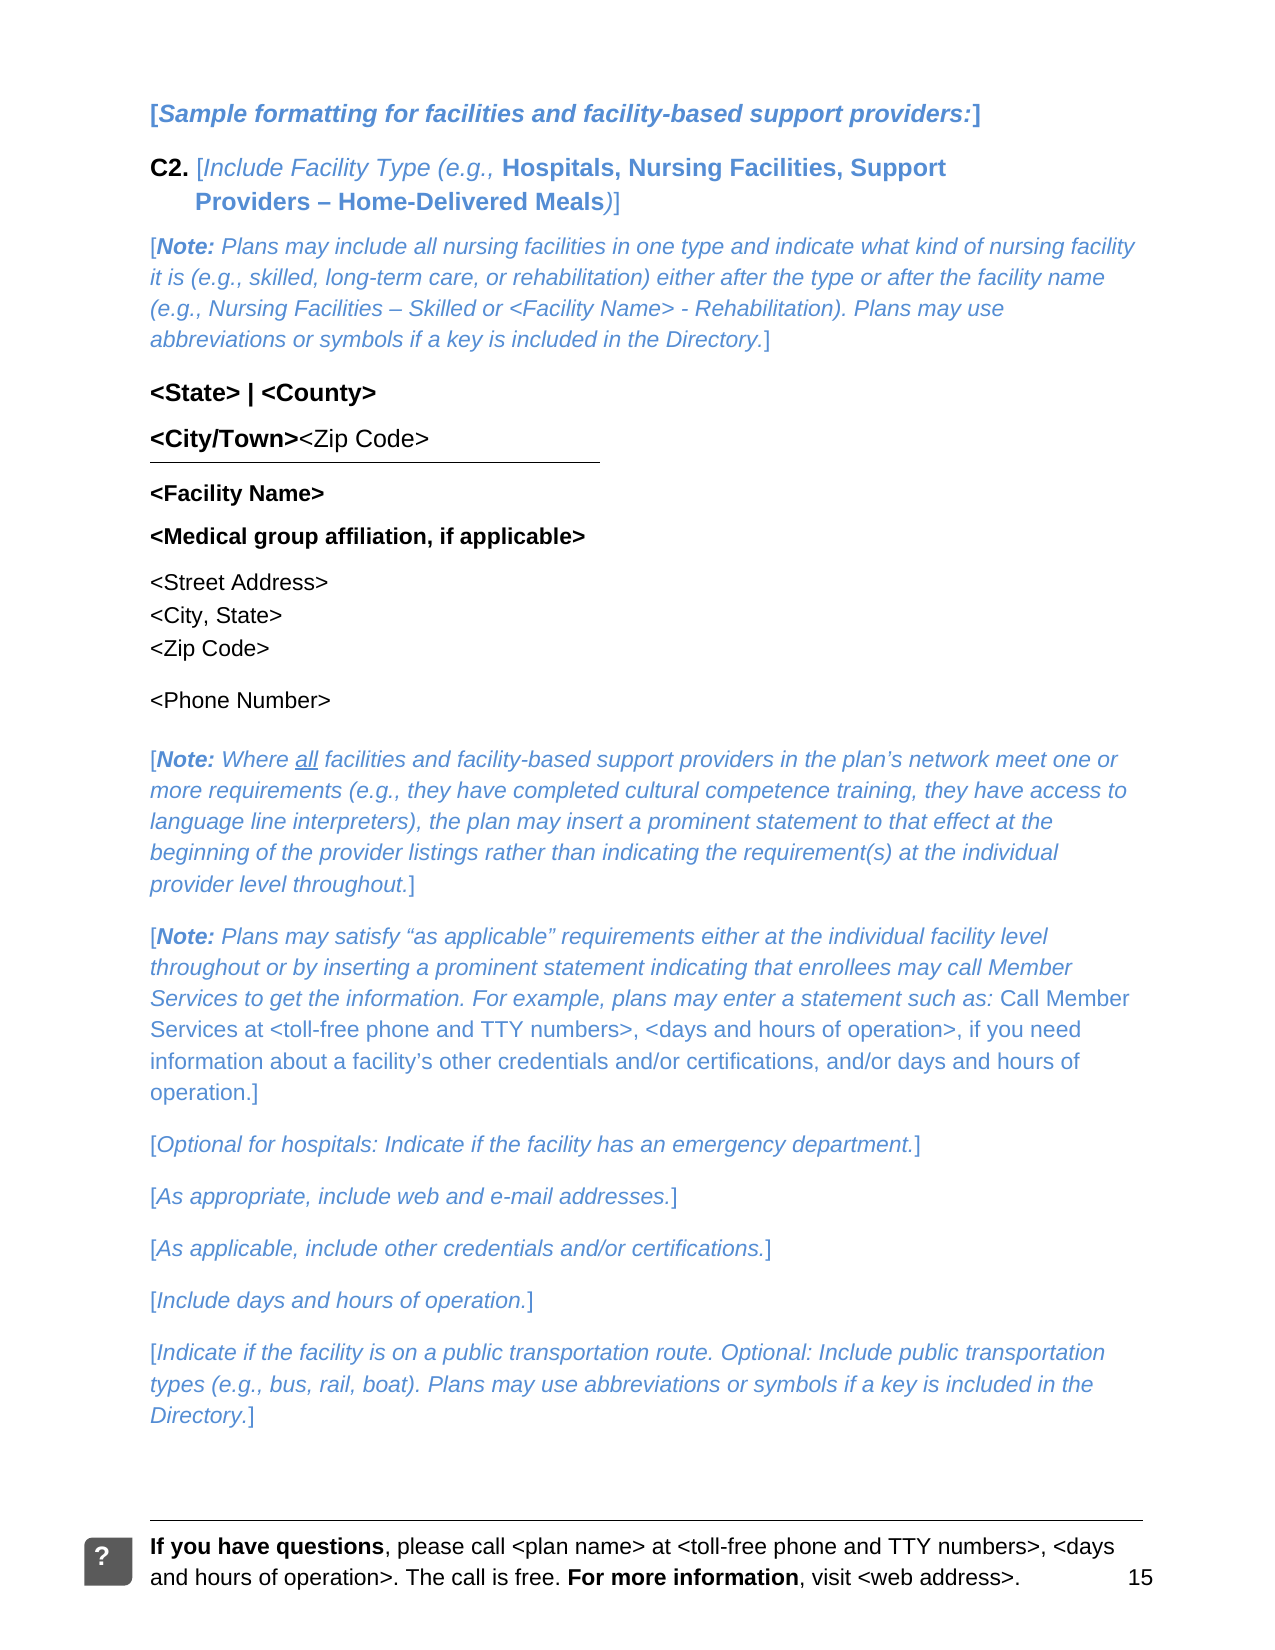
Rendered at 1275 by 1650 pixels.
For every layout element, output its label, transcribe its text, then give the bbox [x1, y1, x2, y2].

text <Facility Name> [150, 476, 1143, 507]
text [As applicable, include other credentials and/or certifications.] [150, 1232, 1143, 1263]
text <State> | <County> [150, 375, 1143, 408]
text [Optional for hospitals: Indicate if the facility has an emergency department.] [150, 1127, 1143, 1159]
text [Note: Where all facilities and facility-based support providers in the plan’s network meet one or more requirements (e.g., they have completed cultural competence training, they have access to language line interpreters), the plan may insert a prominent statement to that effect at the beginning of the provider listings rather than indicating the requirement(s) at the individual provider level throughout.] [150, 742, 1143, 898]
text [Note: Plans may include all nursing facilities in one type and indicate what kind of nursing facility it is (e.g., skilled, long-term care, or rehabilitation) either after the type or after the facility name (e.g., Nursing Facilities – Skilled or <Facility Name> - Rehabilitation). Plans may use abbreviations or symbols if a key is included in the Directory.] [150, 229, 1143, 354]
text <Phone Number> [150, 682, 1143, 716]
text [Indicate if the facility is on a public transportation route. Optional: Include public transportation types (e.g., bus, rail, boat). Plans may use abbreviations or symbols if a key is included in the Directory.] [150, 1336, 1143, 1429]
text <Medical group affiliation, if applicable> [150, 520, 1143, 551]
subtitle C2. [Include Facility Type (e.g., Hospitals, Nursing Facilities, Support Providers – Home-Delivered Meals)] [150, 150, 1068, 217]
text [Note: Plans may satisfy “as applicable” requirements either at the individual facility level throughout or by inserting a prominent statement indicating that enrollees may call Member Services to get the information. For example, plans may enter a statement such as: Call Member Services at <toll-free phone and TTY numbers>, <days and hours of operation>, if you need information about a facility’s other credentials and/or certifications, and/or days and hours of operation.] [150, 919, 1143, 1107]
text [Sample formatting for facilities and facility-based support providers:] [150, 98, 1143, 129]
text <Street Address> <City, State> <Zip Code> [150, 563, 1143, 663]
text [Include days and hours of operation.] [150, 1284, 1143, 1315]
text <City/Town><Zip Code> [150, 421, 600, 462]
text [As appropriate, include web and e-mail addresses.] [150, 1179, 1143, 1211]
